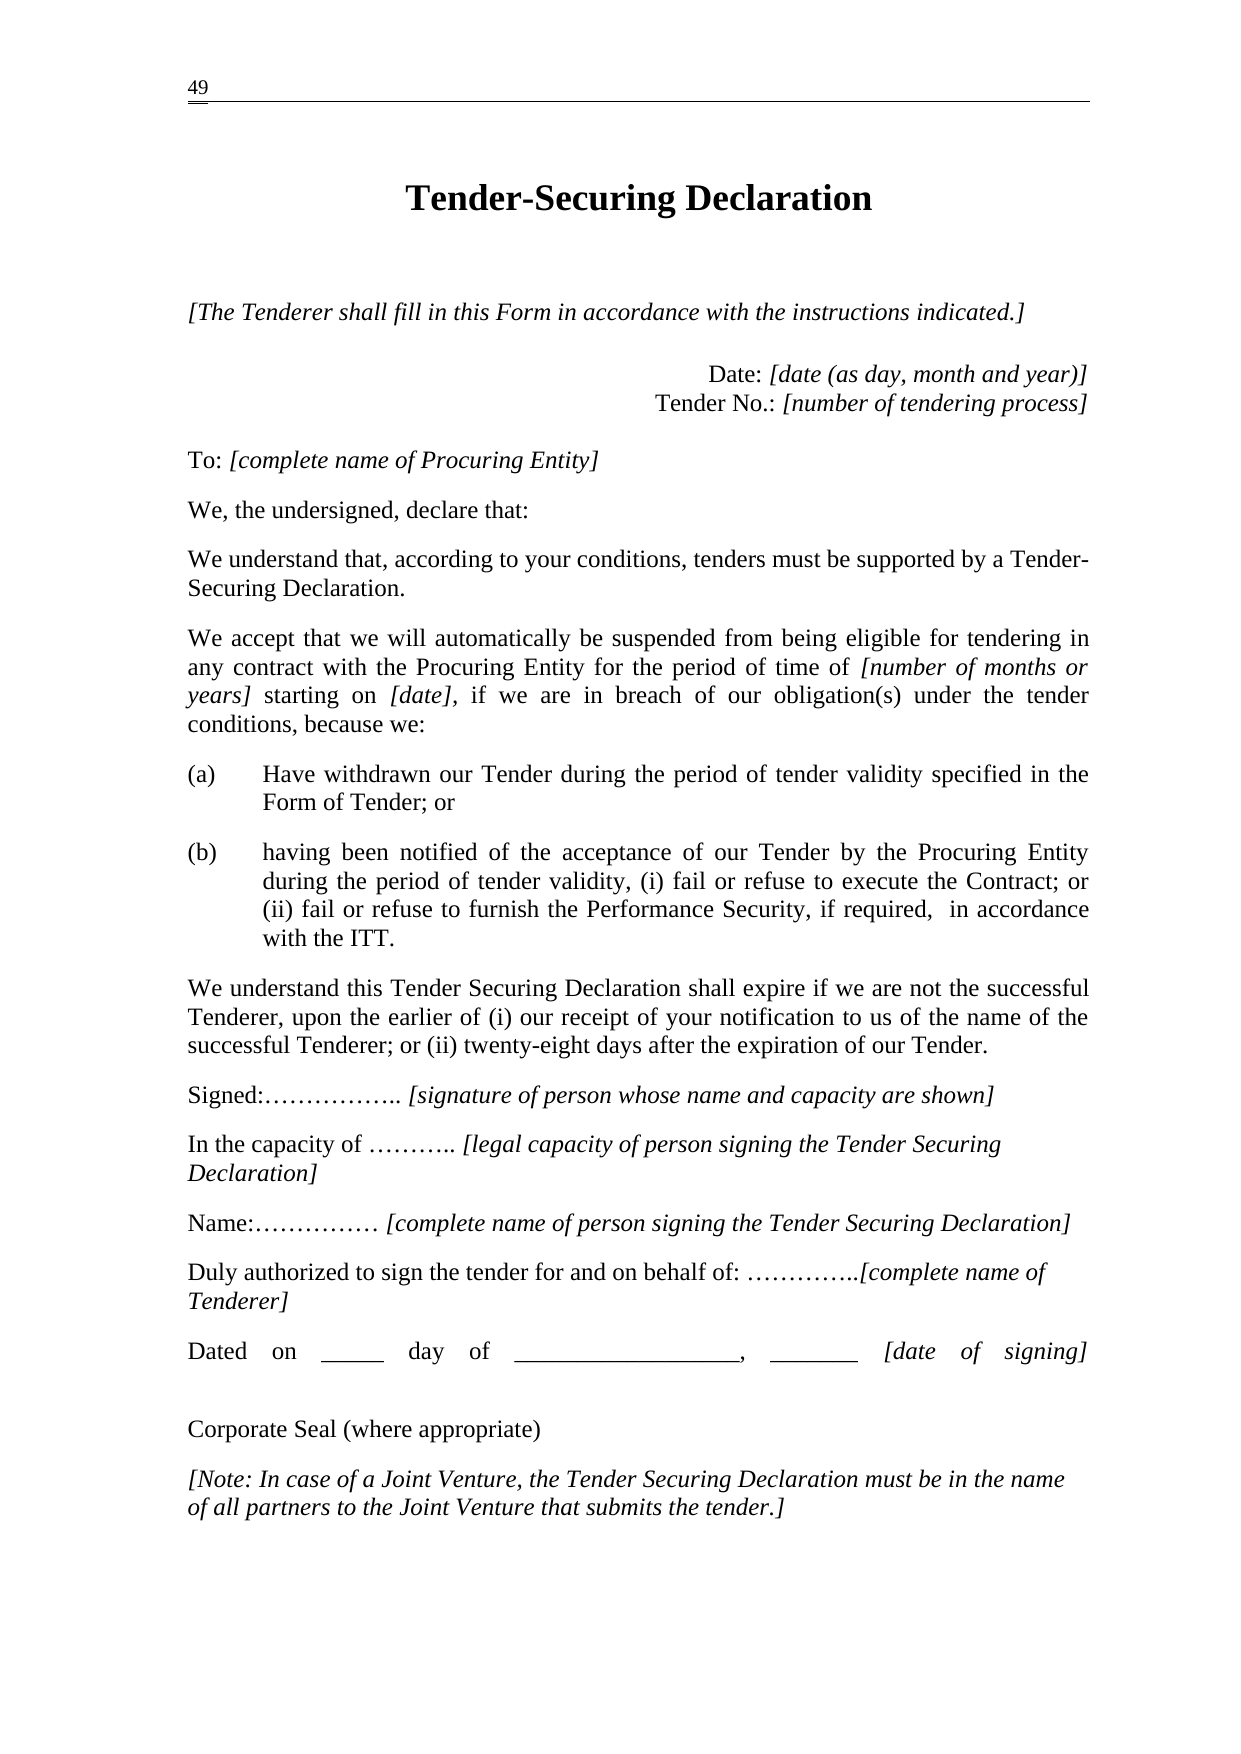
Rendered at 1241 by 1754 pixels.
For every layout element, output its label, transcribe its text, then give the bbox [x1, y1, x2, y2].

text We understand that, according to your conditions, tenders must be supported by a Tender-Securing Declaration. [187, 544, 1090, 602]
text In the capacity of ……….. [legal capacity of person signing the Tender Securing Declaration] [187, 1129, 1090, 1187]
text Tender No.: [number of tendering process] [187, 388, 1090, 417]
text (b) having been notified of the acceptance of our Tender by the Procuring Entity during the period of tender validity, (i) fail or refuse to execute the Contract; or (ii) fail or refuse to furnish the Performance Security, if required, in accordance with the ITT. [187, 837, 1090, 952]
text [The Tenderer shall fill in this Form in accordance with the instructions indicated.] [187, 297, 1090, 326]
text Name:…………… [complete name of person signing the Tender Securing Declaration] [187, 1208, 1090, 1237]
text Tender-Securing Declaration [187, 175, 1090, 218]
text To: [complete name of Procuring Entity] [187, 445, 1090, 474]
text We accept that we will automatically be suspended from being eligible for tendering in any contract with the Procuring Entity for the period of time of [number of months or years] starting on [date], if we are in breach of our obligation(s) under the tender conditions, because we: [187, 623, 1090, 738]
text [Note: In case of a Joint Venture, the Tender Securing Declaration must be in the name of all partners to the Joint Venture that submits the tender.] [187, 1464, 1090, 1521]
text We, the undersigned, declare that: [187, 495, 1090, 524]
text We understand this Tender Securing Declaration shall expire if we are not the successful Tenderer, upon the earlier of (i) our receipt of your notification to us of the name of the successful Tenderer; or (ii) twenty-eight days after the expiration of our Tender. [187, 973, 1090, 1059]
text Dated on _____ day of __________________, _______ [date of signing] [187, 1336, 1090, 1393]
text Duly authorized to sign the tender for and on behalf of: …………..[complete name of Tenderer] [187, 1257, 1090, 1315]
text (a) Have withdrawn our Tender during the period of tender validity specified in the Form of Tender; or [187, 759, 1090, 816]
text Date: [date (as day, month and year)] [187, 359, 1090, 388]
text Corporate Seal (where appropriate) [187, 1414, 1090, 1443]
text Signed:…………….. [signature of person whose name and capacity are shown] [187, 1080, 1090, 1109]
